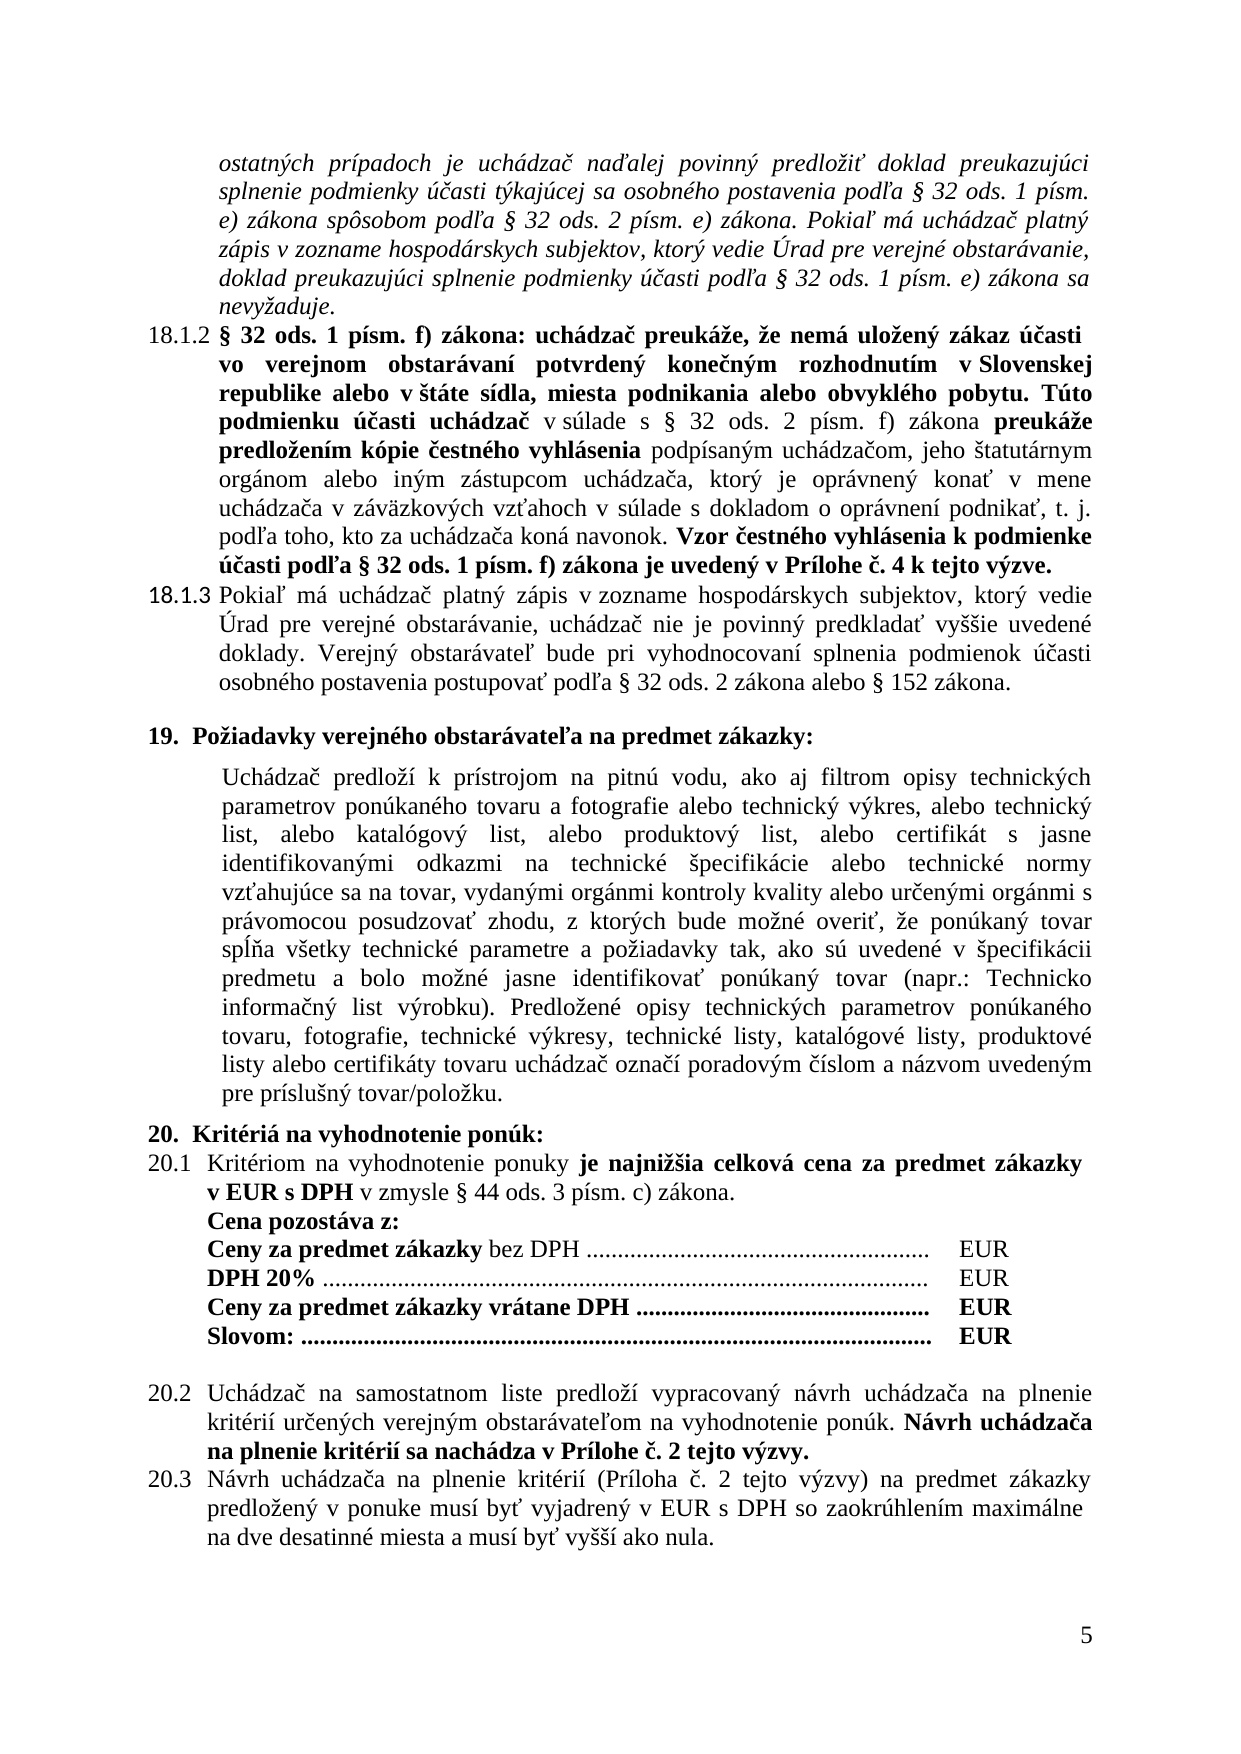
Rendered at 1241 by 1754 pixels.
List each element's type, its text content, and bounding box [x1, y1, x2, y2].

text Cena pozostáva z: [207, 1206, 1092, 1234]
text Ceny za predmet zákazky bez DPH ....................................................... EUR [207, 1234, 1092, 1263]
list Kritériom na vyhodnotenie ponuky je najnižšia celková cena za predmet zákazky v EUR s DPH v zmysle § 44 ods. 3 písm. c) zákona. [148, 1148, 1092, 1206]
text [218, 148, 1092, 320]
text Ceny za predmet zákazky vrátane DPH ............................................... EUR [207, 1292, 1092, 1321]
list § 32 ods. 1 písm. f) zákona: uchádzač preukáže, že nemá uložený zákaz účasti vo verejnom obstarávaní potvrdený konečným rozhodnutím v Slovenskej republike alebo v štáte sídla, miesta podnikania alebo obvyklého pobytu. Túto podmienku účasti uchádzač v súlade s § 32 ods. 2 písm. f) zákona preukáže predložením kópie čestného vyhlásenia podpísaným uchádzačom, jeho štatutárnym orgánom alebo iným zástupcom uchádzača, ktorý je oprávnený konať v mene uchádzača v záväzkových vzťahoch v súlade s dokladom o oprávnení podnikať, t. j. podľa toho, kto za uchádzača koná navonok. Vzor čestného vyhlásenia k podmienke účasti podľa § 32 ods. 1 písm. f) zákona je uvedený v Prílohe č. 4 k tejto výzve. [148, 320, 1092, 579]
text DPH 20% ................................................................................................. EUR [207, 1263, 1092, 1292]
text Slovom: ..................................................................................................... EUR [207, 1321, 1092, 1349]
list Uchádzač na samostatnom liste predloží vypracovaný návrh uchádzača na plnenie kritérií určených verejným obstarávateľom na vyhodnotenie ponúk. Návrh uchádzača na plnenie kritérií sa nachádza v Prílohe č. 2 tejto výzvy. [148, 1378, 1092, 1464]
list Kritériá na vyhodnotenie ponúk: [148, 1119, 1092, 1148]
list Požiadavky verejného obstarávateľa na predmet zákazky: [148, 721, 1092, 749]
list Návrh uchádzača na plnenie kritérií (Príloha č. 2 tejto výzvy) na predmet zákazky predložený v ponuke musí byť vyjadrený v EUR s DPH so zaokrúhlením maximálne na dve desatinné miesta a musí byť vyšší ako nula. [148, 1464, 1092, 1551]
list Uchádzač predloží k prístrojom na pitnú vodu, ako aj filtrom opisy technických parametrov ponúkaného tovaru a fotografie alebo technický výkres, alebo technický list, alebo katalógový list, alebo produktový list, alebo certifikát s jasne identifikovanými odkazmi na technické špecifikácie alebo technické normy vzťahujúce sa na tovar, vydanými orgánmi kontroly kvality alebo určenými orgánmi s právomocou posudzovať zhodu, z ktorých bude možné overiť, že ponúkaný tovar spĺňa všetky technické parametre a požiadavky tak, ako sú uvedené v špecifikácii predmetu a bolo možné jasne identifikovať ponúkaný tovar (napr.: Technicko informačný list výrobku). Predložené opisy technických parametrov ponúkaného tovaru, fotografie, technické výkresy, technické listy, katalógové listy, produktové listy alebo certifikáty tovaru uchádzač označí poradovým číslom a názvom uvedeným pre príslušný tovar/položku. [222, 762, 1092, 1107]
list Pokiaľ má uchádzač platný zápis v zozname hospodárskych subjektov, ktorý vedie Úrad pre verejné obstarávanie, uchádzač nie je povinný predkladať vyššie uvedené doklady. Verejný obstarávateľ bude pri vyhodnocovaní splnenia podmienok účasti osobného postavenia postupovať podľa § 32 ods. 2 zákona alebo § 152 zákona. [148, 579, 1092, 696]
